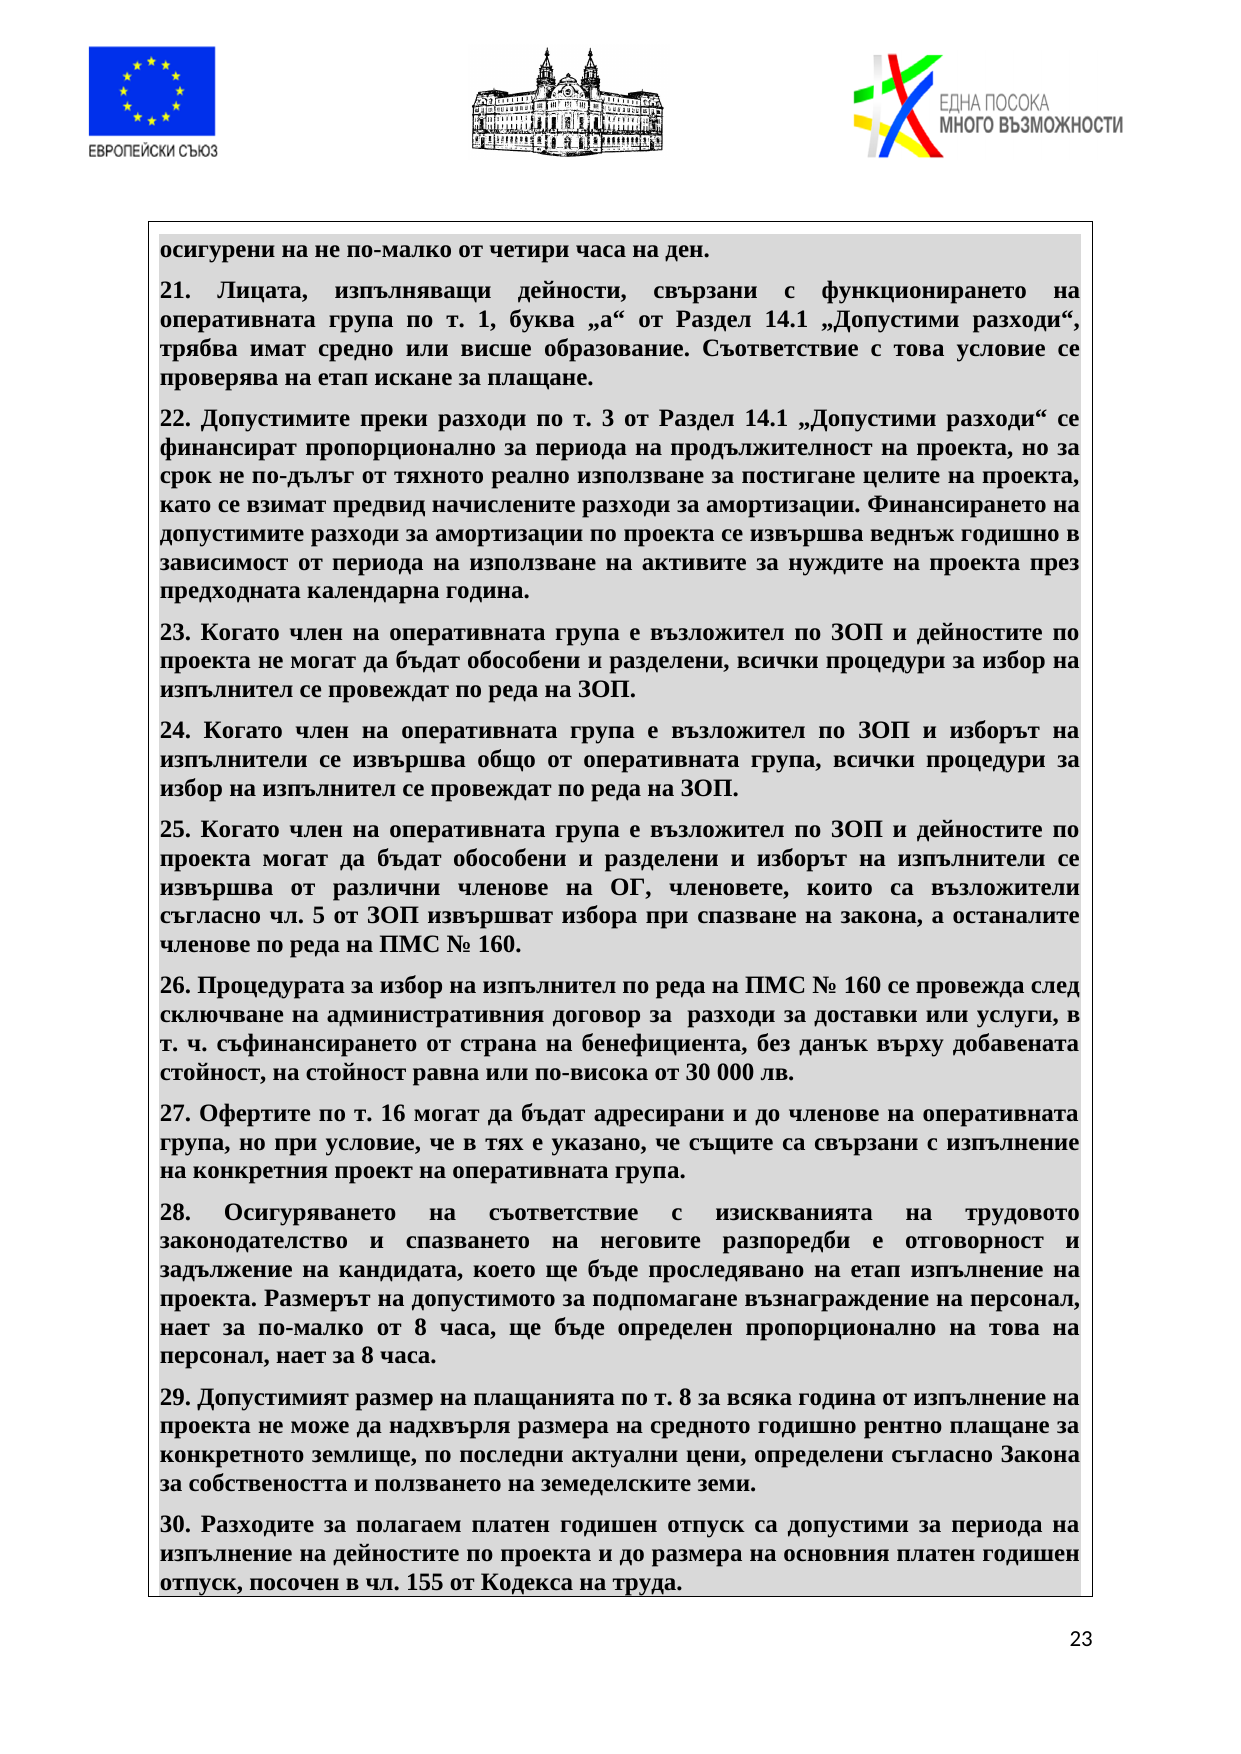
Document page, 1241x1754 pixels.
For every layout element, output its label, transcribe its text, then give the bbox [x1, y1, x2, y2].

picture [88, 45, 219, 160]
picture [846, 50, 1125, 160]
picture [467, 44, 671, 160]
